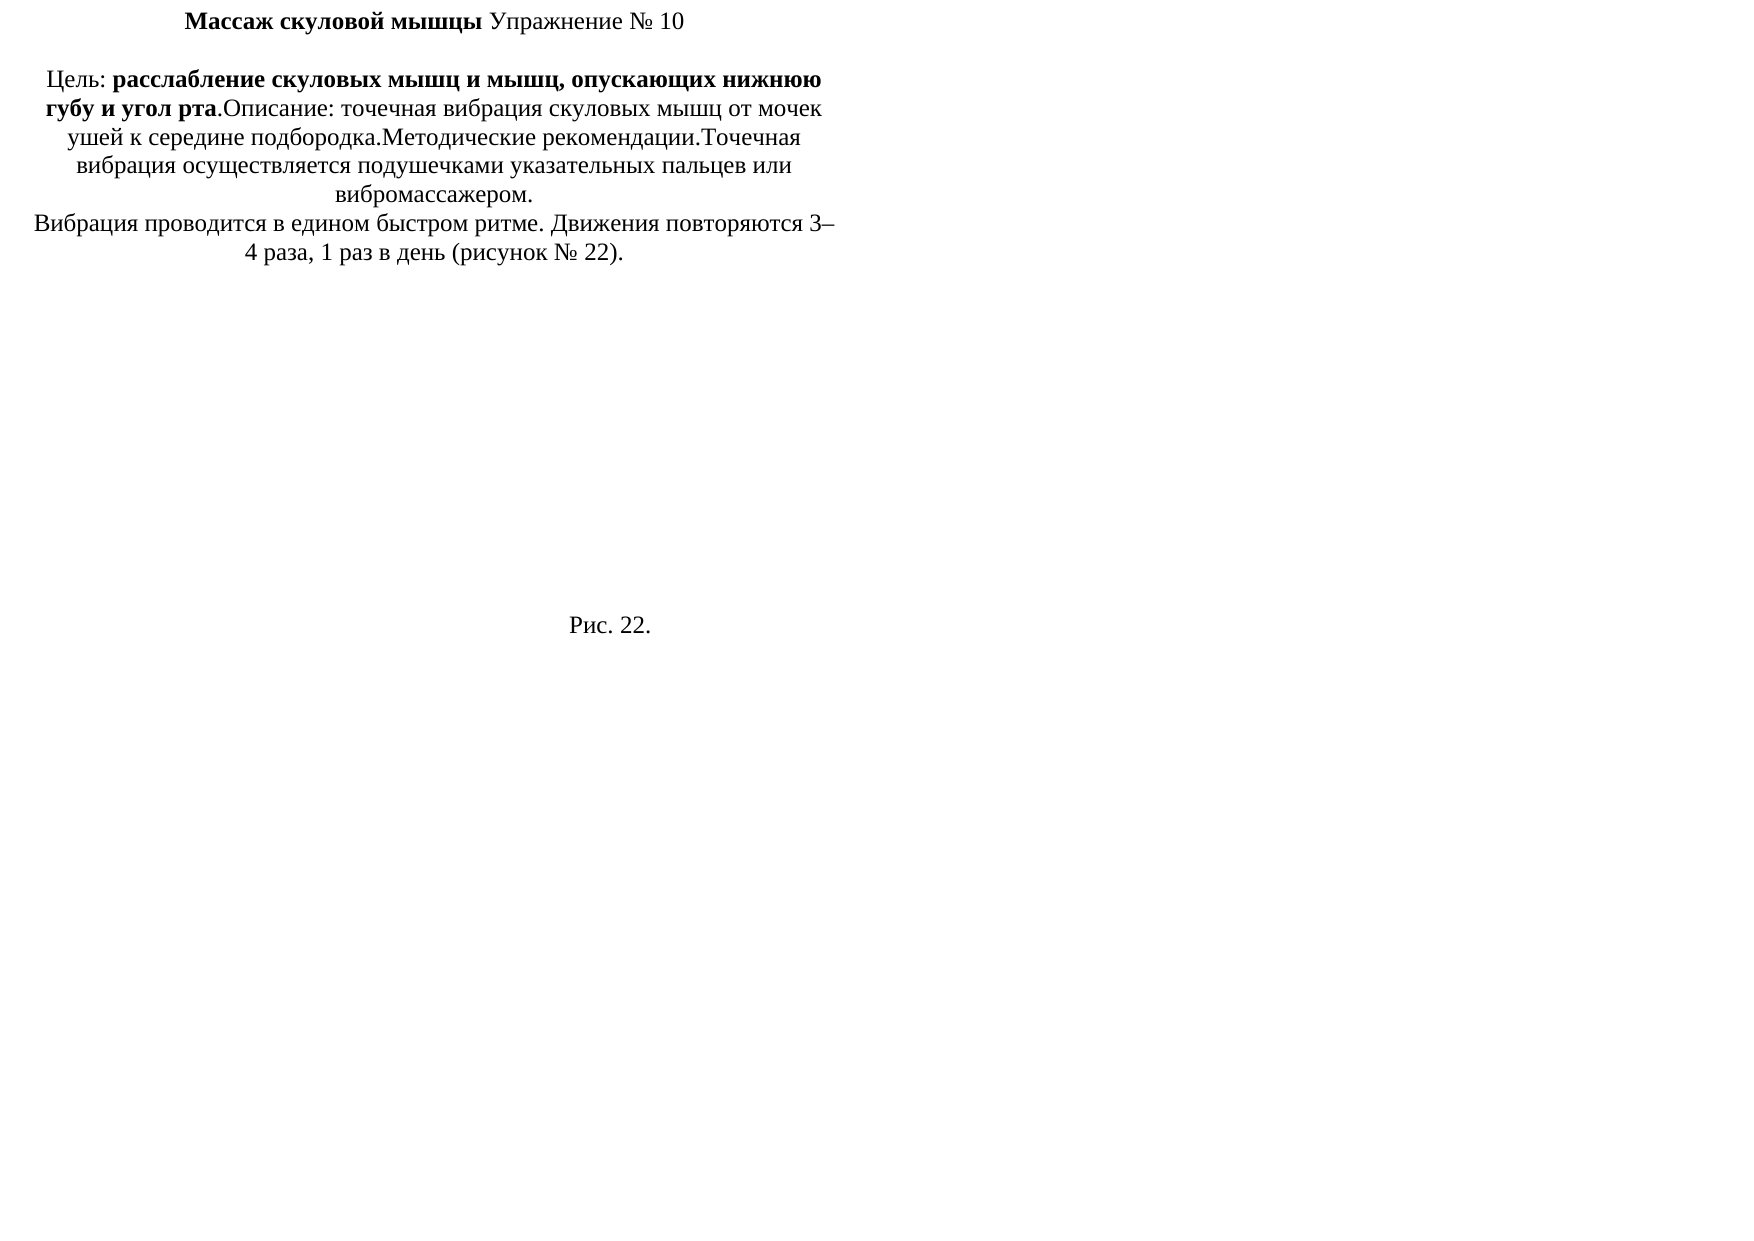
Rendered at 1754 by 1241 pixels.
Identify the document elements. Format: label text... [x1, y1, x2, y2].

text Рис. 22. [569, 611, 862, 639]
text Массаж скуловой мышцы Упражнение № 10 [28, 6, 841, 35]
text Вибрация проводится в едином быстром ритме. Движения повторяются 3–4 раза, 1 раз в день (рисунок № 22). [28, 208, 840, 266]
text Цель: расслабление скуловых мышц и мышц, опускающих нижнюю губу и угол рта.Описание: точечная вибрация скуловых мышц от мочек ушей к середине подбородка.Методические рекомендации.Точечная вибрация осуществляется подушечками указательных пальцев или вибромассажером. [28, 64, 840, 208]
